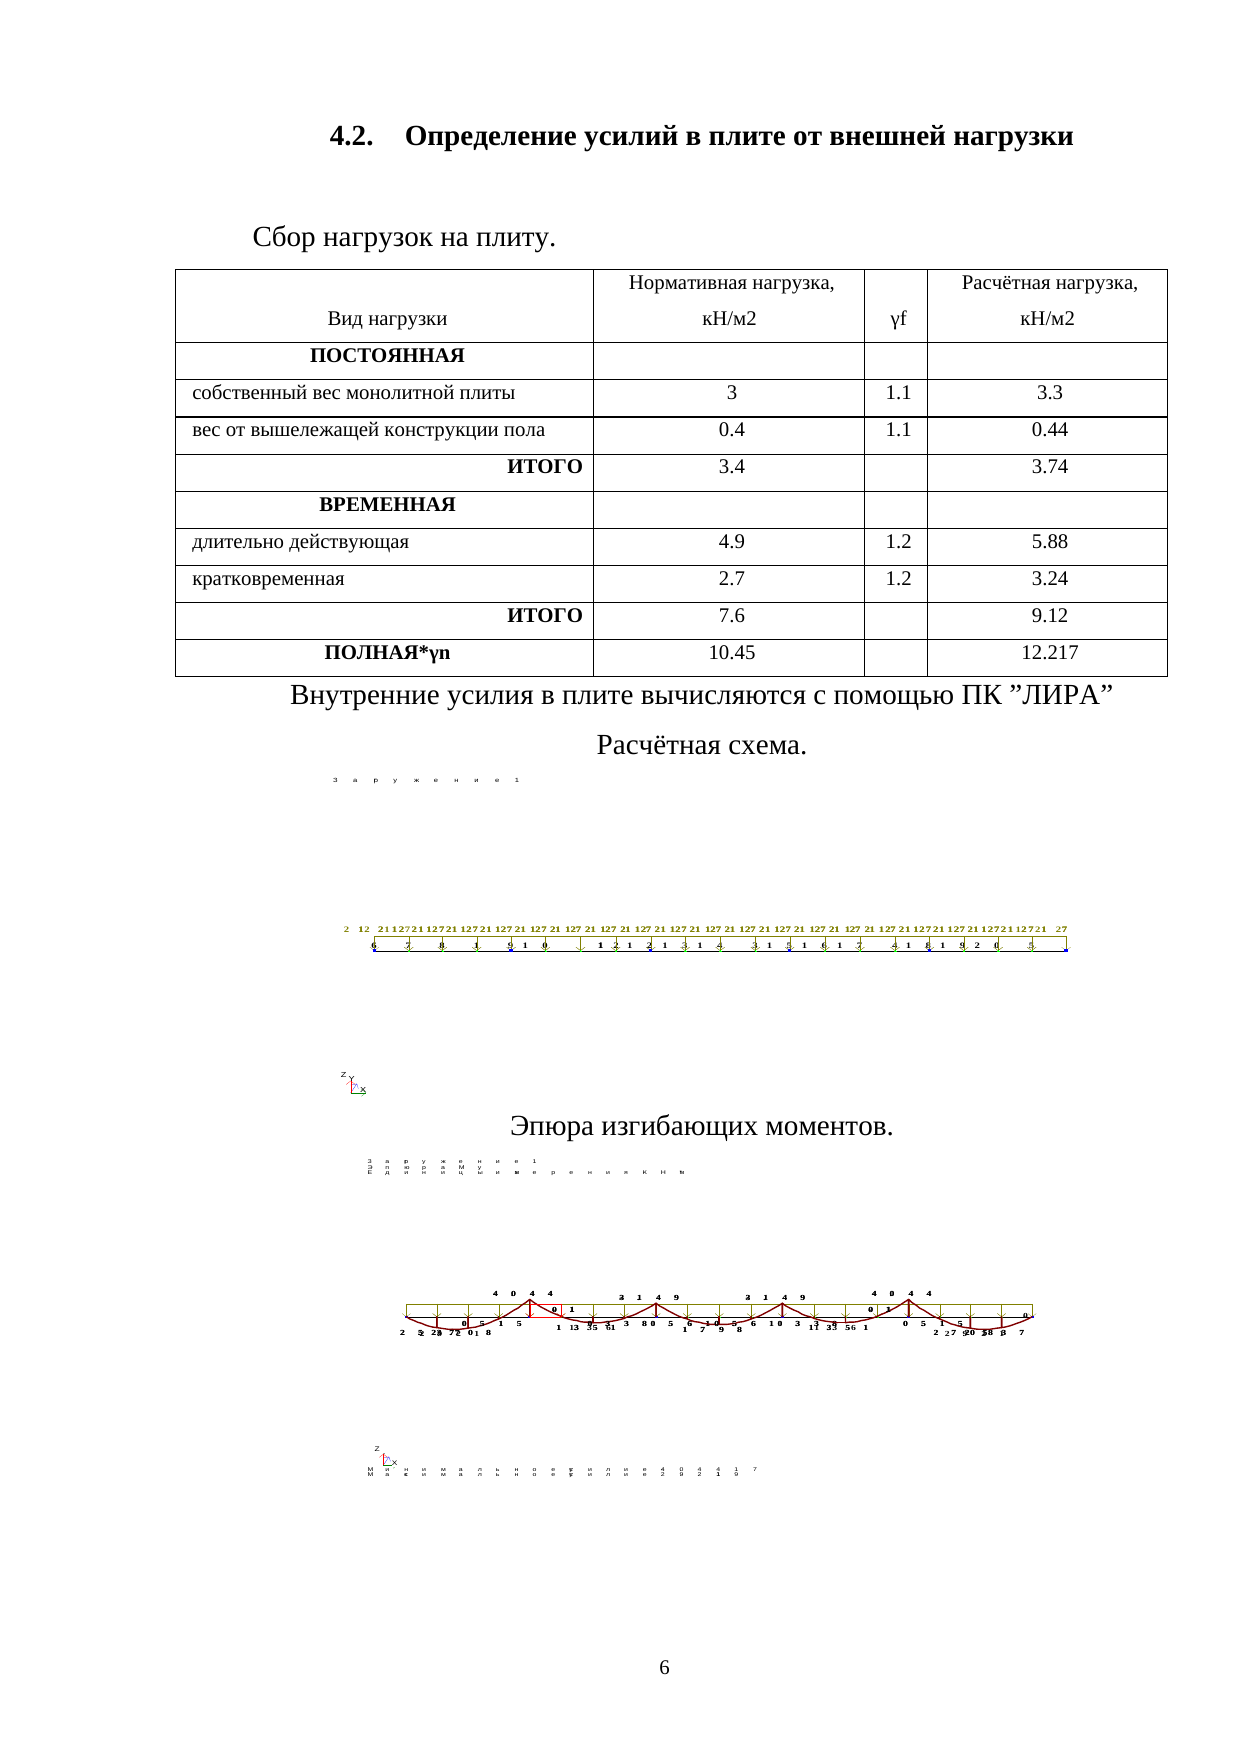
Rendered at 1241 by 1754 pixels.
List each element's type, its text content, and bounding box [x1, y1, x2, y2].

text Расчётная схема. [177, 727, 1152, 761]
text Внутренние усилия в плите вычисляются с помощью ПК ”ЛИРА” [177, 677, 1152, 711]
table_cell ИТОГО [176, 455, 593, 491]
table_cell собственный вес монолитной плиты [176, 380, 593, 416]
table_cell 3.24 [928, 566, 1167, 602]
table_cell 0.4 [594, 418, 864, 453]
table_header γf [865, 270, 927, 342]
subtitle Определение усилий в плите от внешней нагрузки [177, 118, 1152, 152]
table_cell вес от вышележащей конструкции пола [176, 418, 593, 453]
table_cell 2.7 [594, 566, 864, 602]
table_cell 10.45 [594, 640, 864, 676]
table_cell [928, 492, 1167, 528]
table_cell [865, 492, 927, 528]
table_header Нормативная нагрузка, кН/м2 [594, 270, 864, 342]
table_cell 0.44 [928, 418, 1167, 453]
table_cell 5.88 [928, 529, 1167, 565]
table_cell [928, 343, 1167, 379]
table_cell [865, 455, 927, 491]
table_cell 4.9 [594, 529, 864, 565]
table_cell 3.4 [594, 455, 864, 491]
table_cell 1.1 [865, 380, 927, 416]
table_cell ИТОГО [176, 603, 593, 639]
table_cell 1.2 [865, 566, 927, 602]
table_cell [865, 343, 927, 379]
table_cell ВРЕМЕННАЯ [176, 492, 593, 528]
table_cell 7.6 [594, 603, 864, 639]
table_header Вид нагрузки [176, 270, 593, 342]
table_cell кратковременная [176, 566, 593, 602]
text Сбор нагрузок на плиту. [177, 219, 1152, 252]
table_cell 1.1 [865, 418, 927, 453]
table_cell 9.12 [928, 603, 1167, 639]
text Эпюра изгибающих моментов. [177, 1108, 1152, 1142]
table_cell 3 [594, 380, 864, 416]
table_cell 12.217 [928, 640, 1167, 676]
table_cell 3.3 [928, 380, 1167, 416]
table_cell [865, 603, 927, 639]
table_cell [594, 343, 864, 379]
table_cell [594, 492, 864, 528]
table_cell длительно действующая [176, 529, 593, 565]
table_header Расчётная нагрузка, кН/м2 [928, 270, 1167, 342]
table_cell ПОСТОЯННАЯ [176, 343, 593, 379]
table_cell 3.74 [928, 455, 1167, 491]
table_cell 1.2 [865, 529, 927, 565]
table_cell [865, 640, 927, 676]
table_cell ПОЛНАЯ*γn [176, 640, 593, 676]
